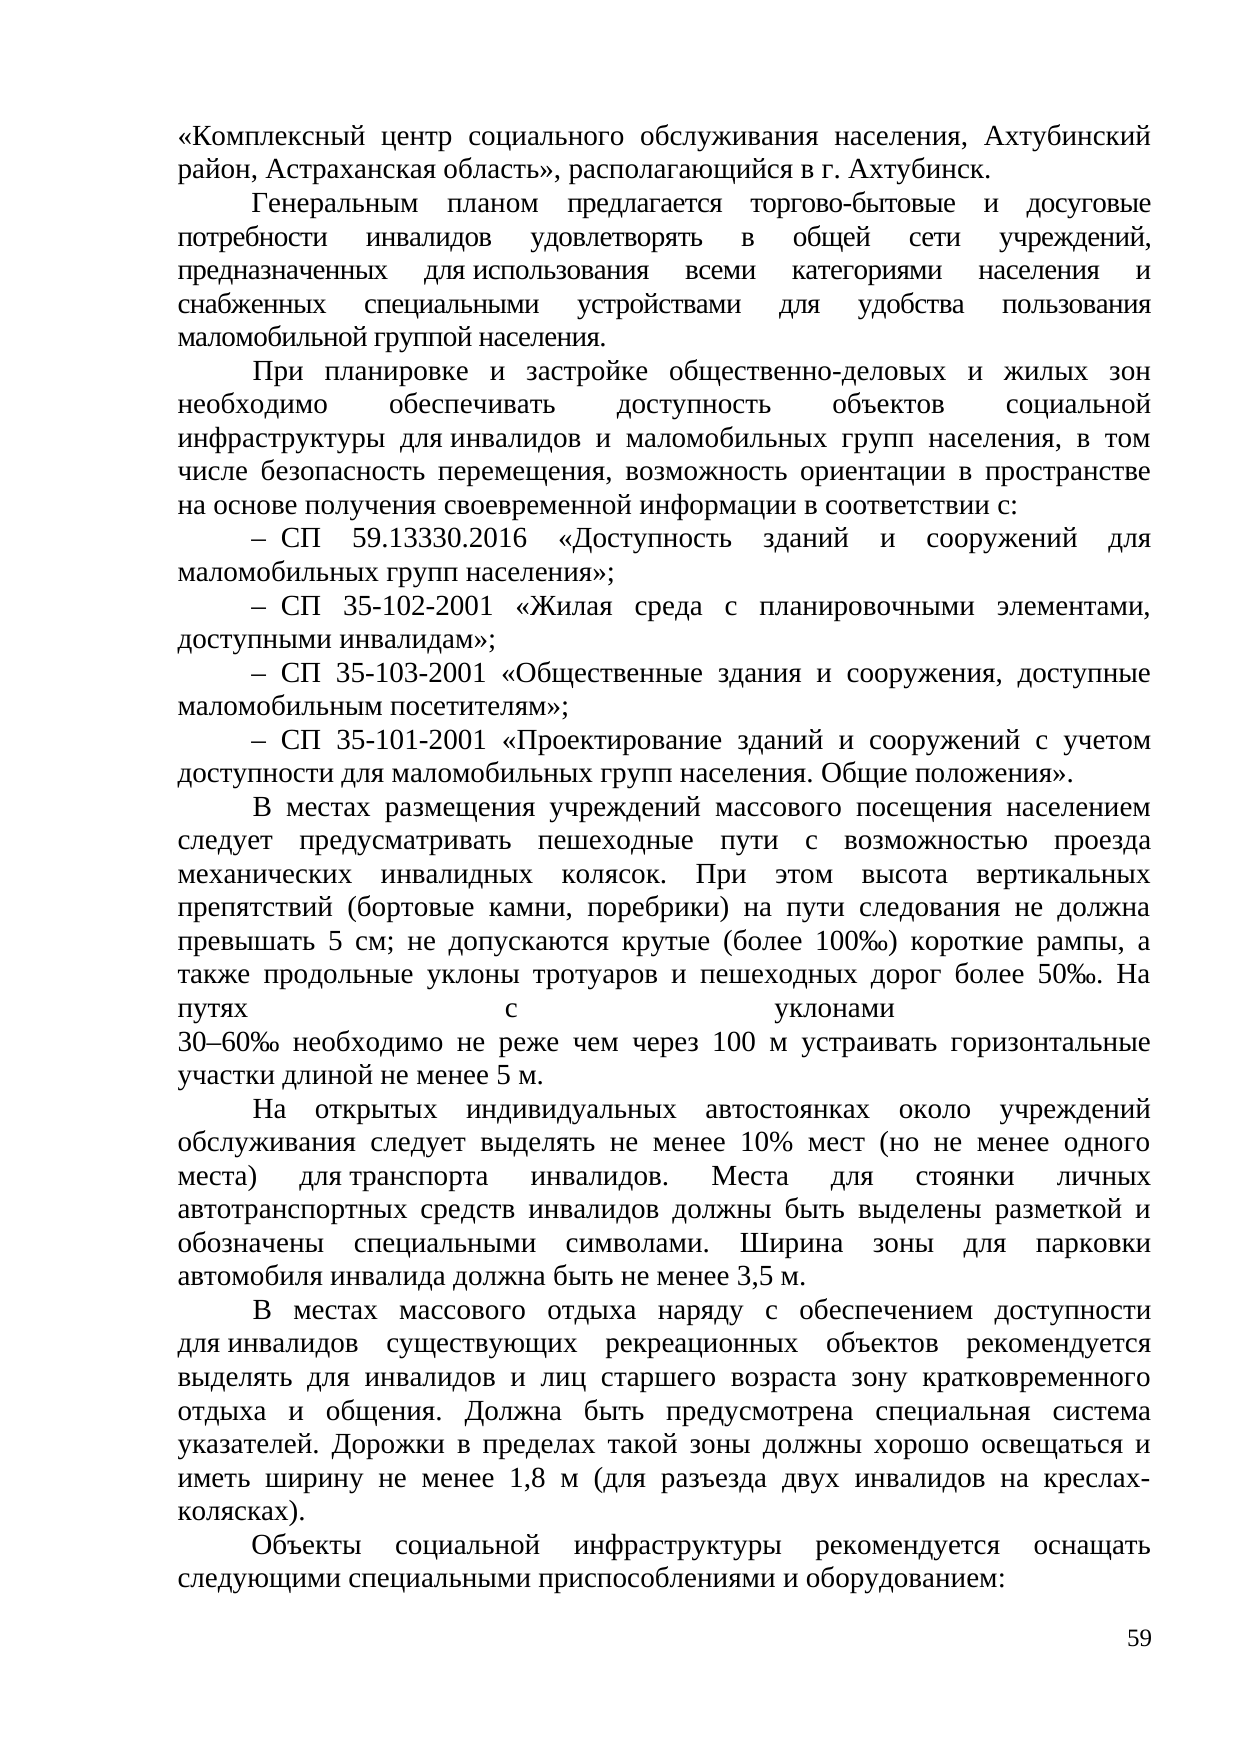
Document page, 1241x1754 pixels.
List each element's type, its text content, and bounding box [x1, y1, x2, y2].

list СП 35-103-2001 «Общественные здания и сооружения, доступные маломобильным посетителям»; [177, 655, 1152, 722]
text В местах массового отдыха наряду с обеспечением доступности для инвалидов существующих рекреационных объектов рекомендуется выделять для инвалидов и лиц старшего возраста зону кратковременного отдыха и общения. Должна быть предусмотрена специальная система указателей. Дорожки в пределах такой зоны должны хорошо освещаться и иметь ширину не менее (для разъезда двух инвалидов на креслах-колясках). [177, 1292, 1152, 1527]
text На открытых индивидуальных автостоянках около учреждений обслуживания следует выделять не менее 10% мест (но не менее одного места) для транспорта инвалидов. Места для стоянки личных автотранспортных средств инвалидов должны быть выделены разметкой и обозначены специальными символами. Ширина зоны для парковки автомобиля инвалида должна быть не менее . [177, 1091, 1152, 1292]
text В местах размещения учреждений массового посещения населением следует предусматривать пешеходные пути с возможностью проезда механических инвалидных колясок. При этом высота вертикальных препятствий (бортовые камни, поребрики) на пути следования не должна превышать ; не допускаются крутые (более 100‰) короткие рампы, а также продольные уклоны тротуаров и пешеходных дорог более 50‰. На путях с уклонами 30–60‰ необходимо не реже чем через устраивать горизонтальные участки длиной не менее . [177, 789, 1152, 1091]
list СП 35-102-2001 «Жилая среда с планировочными элементами, доступными инвалидам»; [177, 588, 1152, 655]
text Объекты социальной инфраструктуры рекомендуется оснащать следующими специальными приспособлениями и оборудованием: [177, 1527, 1152, 1594]
list СП 35-101-2001 «Проектирование зданий и сооружений с учетом доступности для маломобильных групп населения. Общие положения». [177, 722, 1152, 789]
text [177, 118, 1152, 185]
text При планировке и застройке общественно-деловых и жилых зон необходимо обеспечивать доступность объектов социальной инфраструктуры для инвалидов и маломобильных групп населения, в том числе безопасность перемещения, возможность ориентации в пространстве на основе получения своевременной информации в соответствии с: [177, 353, 1152, 521]
list СП 59.13330.2016 «Доступность зданий и сооружений для маломобильных групп населения»; [177, 521, 1152, 588]
text Генеральным планом предлагается торгово-бытовые и досуговые потребности инвалидов удовлетворять в общей сети учреждений, предназначенных для использования всеми категориями населения и снабженных специальными устройствами для удобства пользования маломобильной группой населения. [177, 185, 1152, 353]
